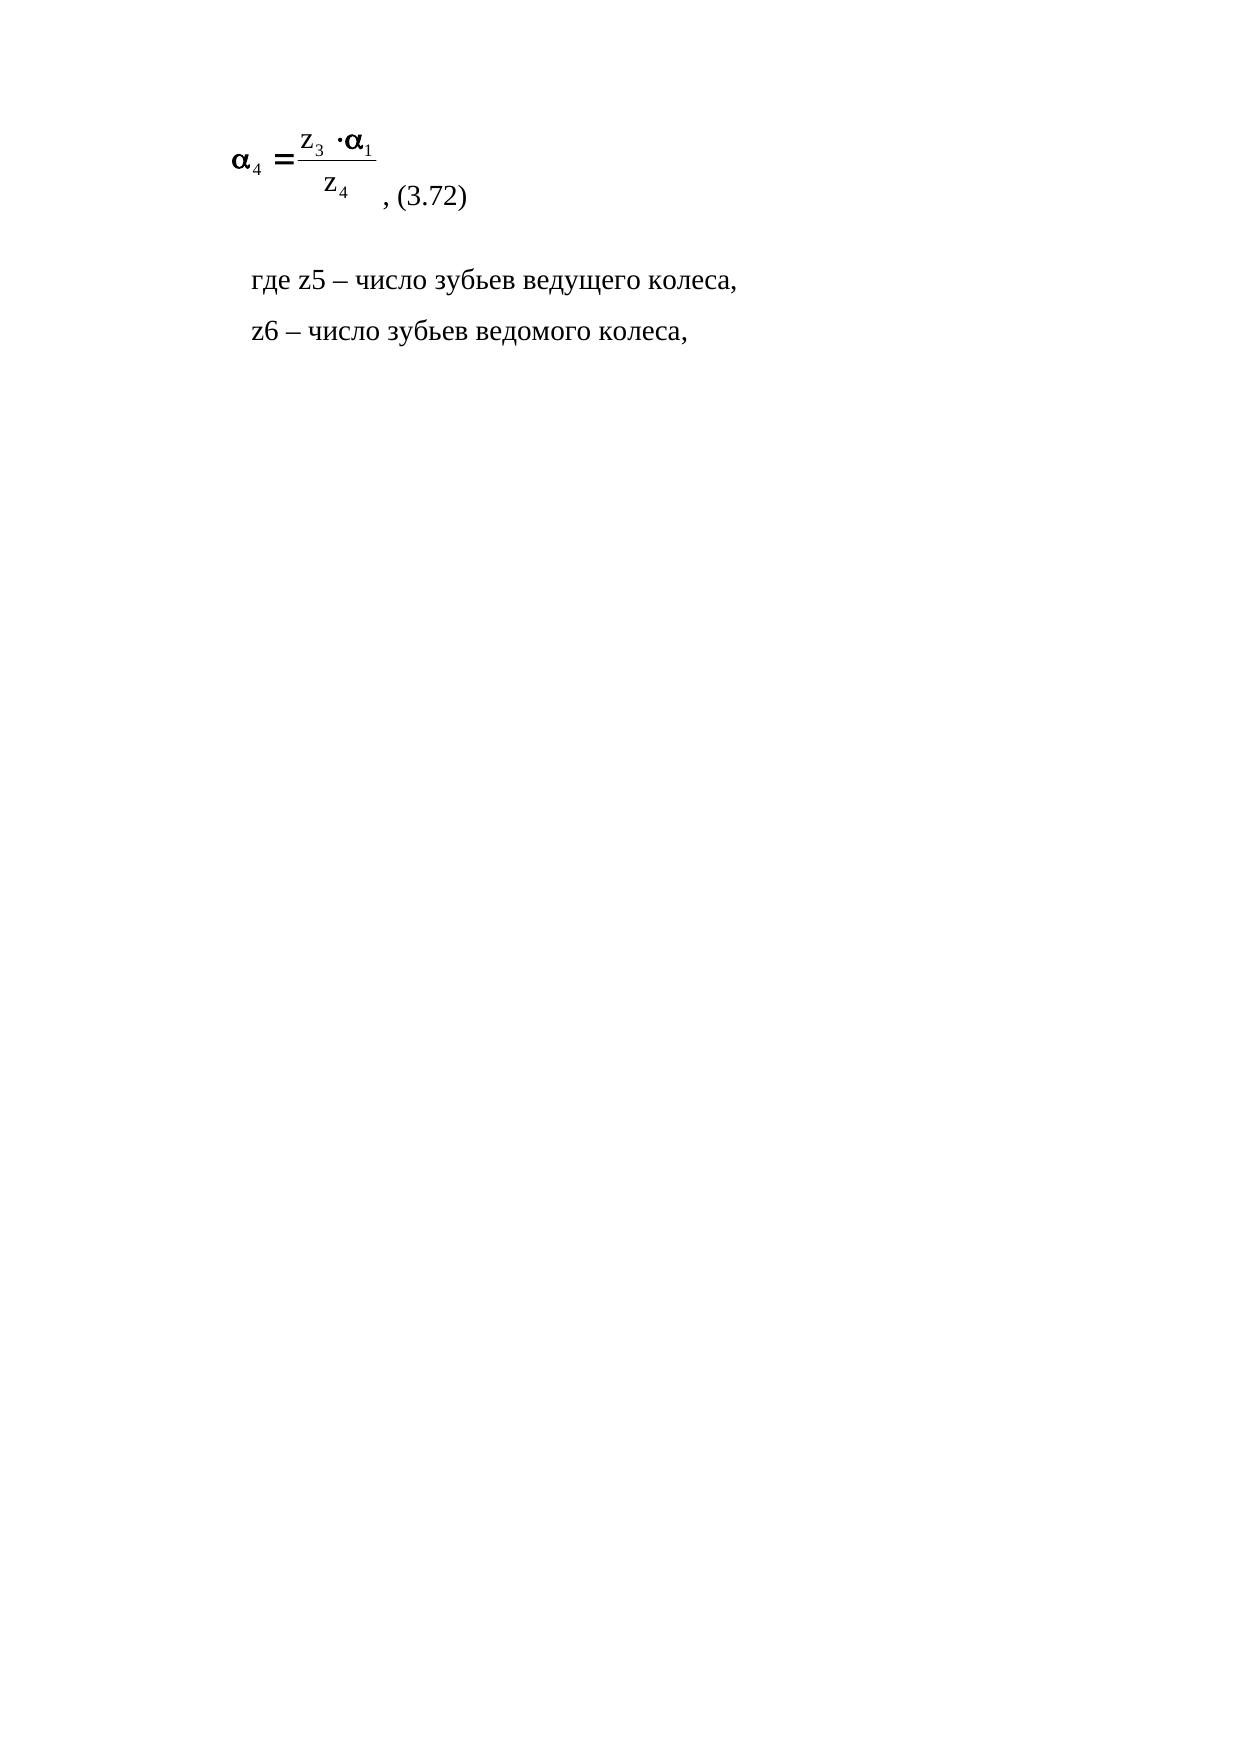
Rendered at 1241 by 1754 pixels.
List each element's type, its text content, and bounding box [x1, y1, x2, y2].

text где z5 – число зубьев ведущего колеса, [177, 262, 1152, 296]
text z6 – число зубьев ведомого колеса, [177, 313, 1152, 346]
